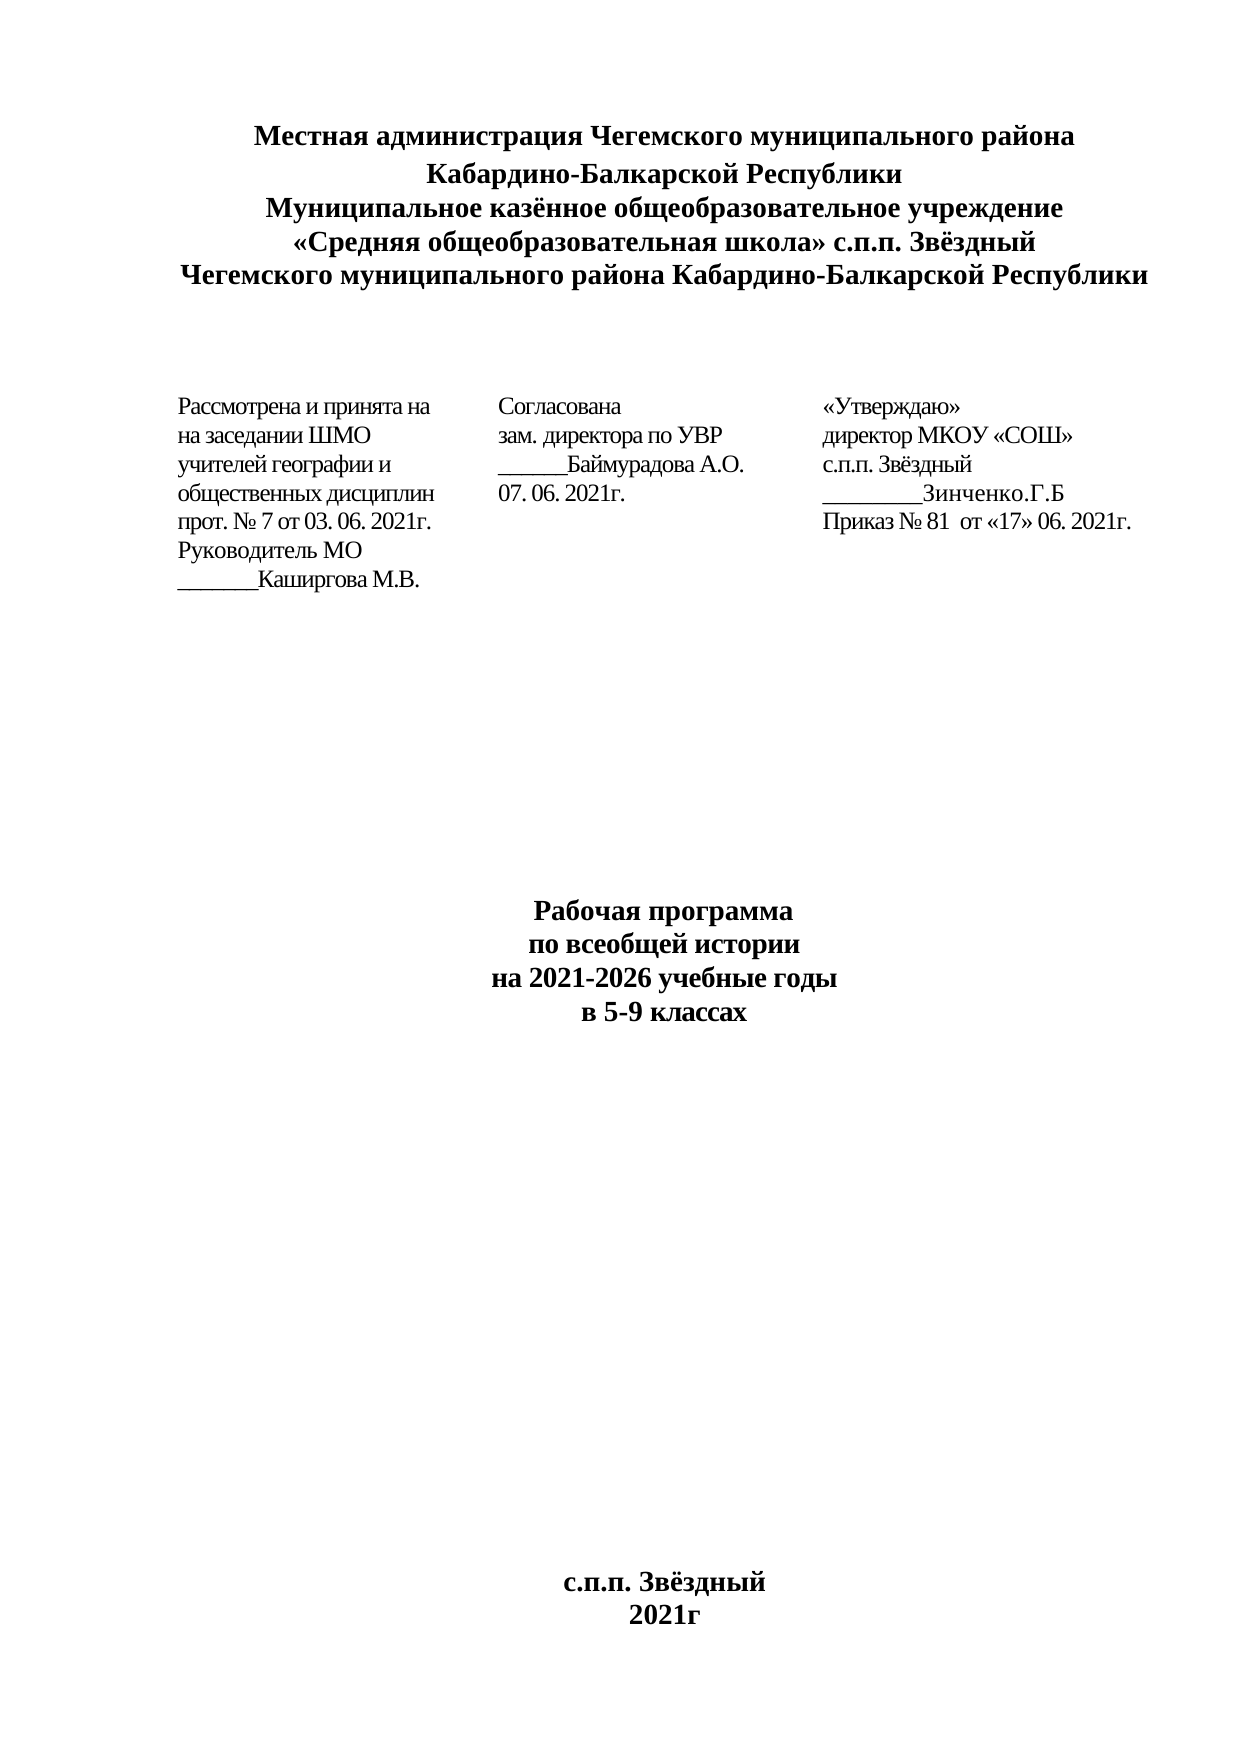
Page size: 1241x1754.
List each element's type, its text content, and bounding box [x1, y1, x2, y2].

text Муниципальное казённое общеобразовательное учреждение [177, 190, 1152, 224]
text Чегемского муниципального района Кабардино-Балкарской Республики [177, 257, 1152, 291]
text Кабардино-Балкарской Республики [177, 157, 1152, 190]
text 2021г [177, 1597, 1152, 1631]
table_header Рассмотрена и принята на на заседании ШМО учителей географии и общественных дисциплин прот. № 7 от 03. 06. 2021г. Руководитель МО _______Каширгова М.В. [166, 391, 487, 606]
text в 5-9 классах [177, 994, 1152, 1027]
text по всеобщей истории [177, 927, 1152, 960]
text «Средняя общеобразовательная школа» с.п.п. Звёздный [177, 224, 1152, 257]
table_header Согласована зам. директора по УВР ______Баймурадова А.О. 07. 06. 2021г. [487, 391, 811, 606]
text с.п.п. Звёздный [177, 1564, 1152, 1597]
text Местная администрация Чегемского муниципального района [177, 118, 1152, 152]
text на 2021-2026 учебные годы [177, 960, 1152, 994]
text Рабочая программа [177, 893, 1149, 927]
table_header «Утверждаю» директор МКОУ «СОШ» с.п.п. Звёздный ________Зинченко.Г.Б Приказ № 81 от «17» 06. 2021г. [811, 391, 1163, 606]
